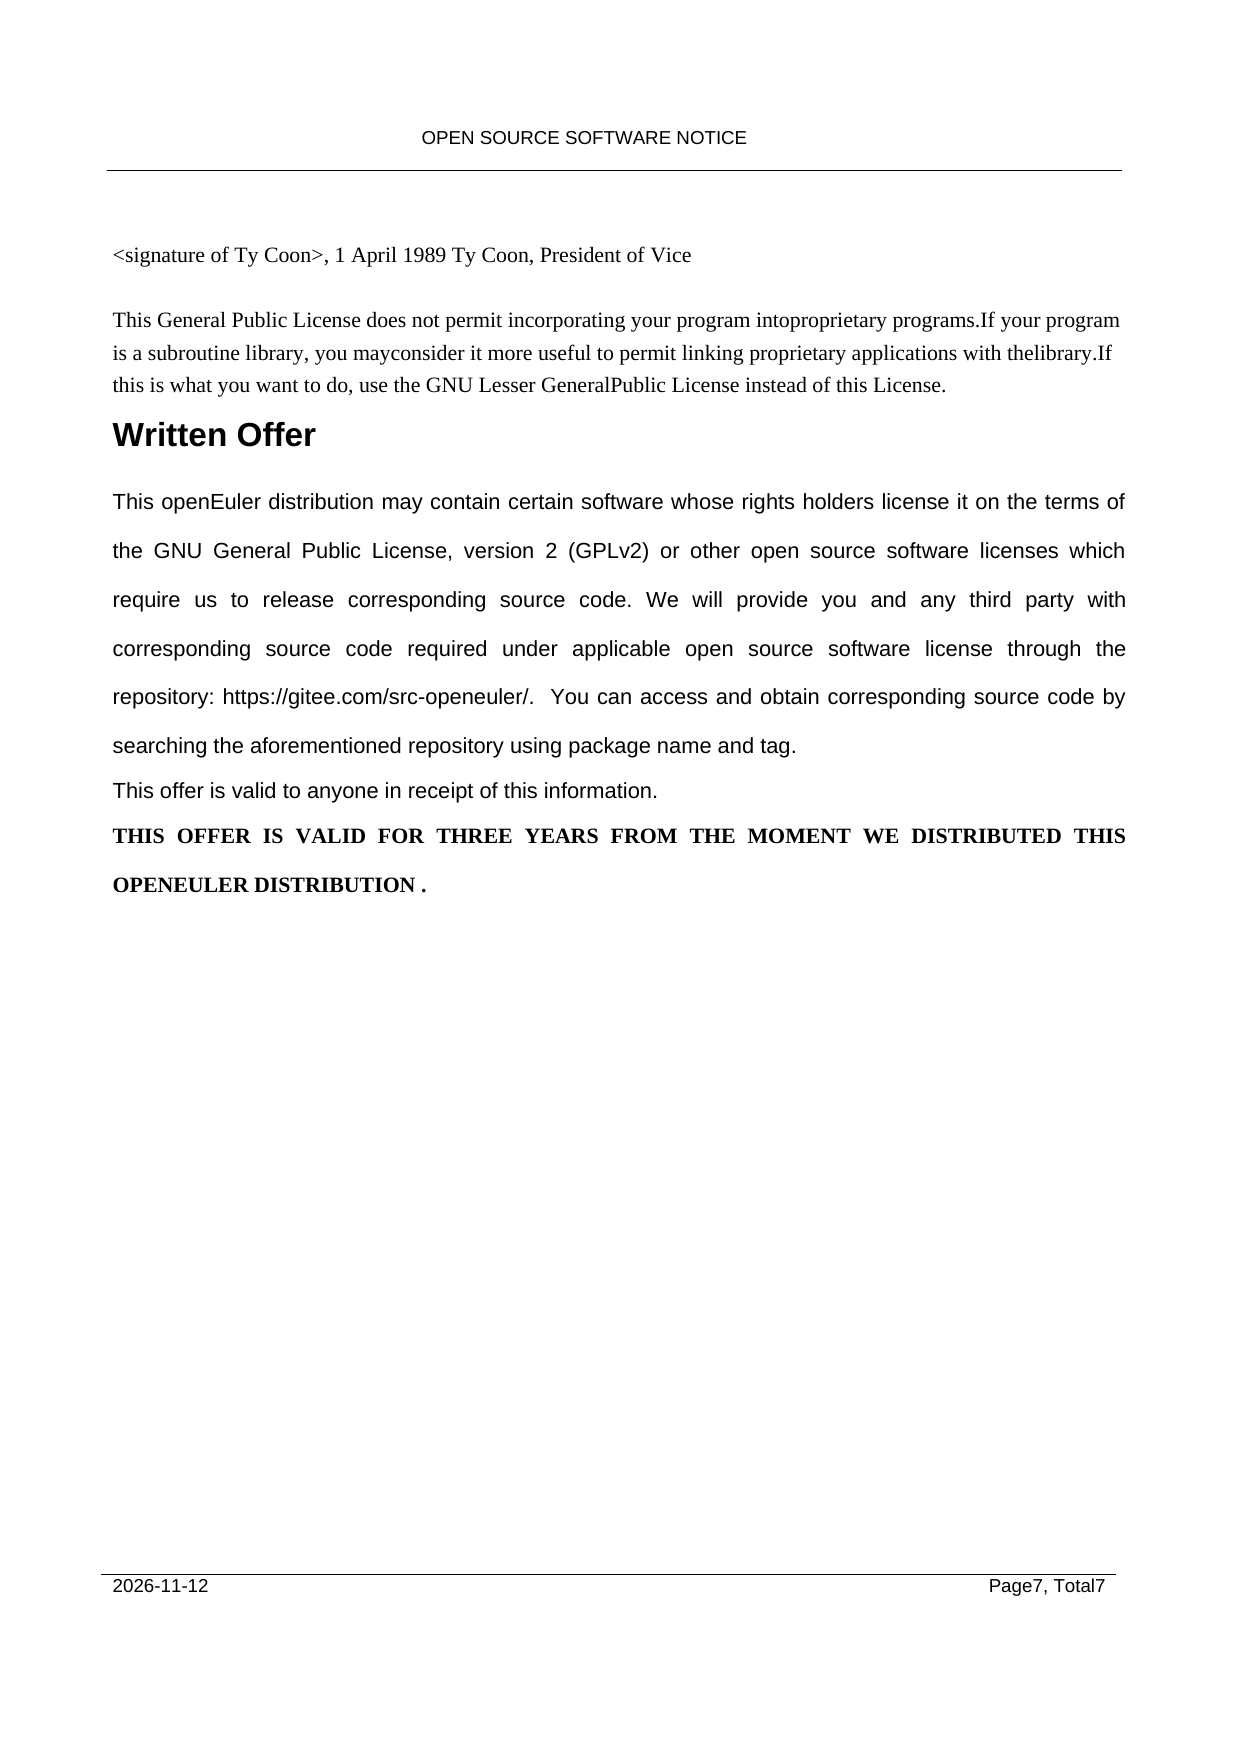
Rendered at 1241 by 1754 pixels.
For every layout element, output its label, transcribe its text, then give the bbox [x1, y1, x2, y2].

text This General Public License does not permit incorporating your program intoproprietary programs.If your program is a subroutine library, you mayconsider it more useful to permit linking proprietary applications with thelibrary.If this is what you want to do, use the GNU Lesser GeneralPublic License instead of this License. [112, 304, 1128, 401]
text Written Offer [112, 401, 1128, 466]
text This openEuler distribution may contain certain software whose rights holders license it on the terms of the GNU General Public License, version 2 (GPLv2) or other open source software licenses which require us to release corresponding source code. We will provide you and any third party with corresponding source code required under applicable open source software license through the repository: https://gitee.com/src-openeuler/. You can access and obtain corresponding source code by searching the aforementioned repository using package name and tag. [112, 486, 1128, 762]
text <signature of Ty Coon>, 1 April 1989 Ty Coon, President of Vice [112, 239, 1128, 271]
text THIS OFFER IS VALID FOR THREE YEARS FROM THE MOMENT WE DISTRIBUTED THIS OPENEULER DISTRIBUTION . [112, 819, 1128, 901]
text This offer is valid to anyone in receipt of this information. [112, 774, 1128, 807]
